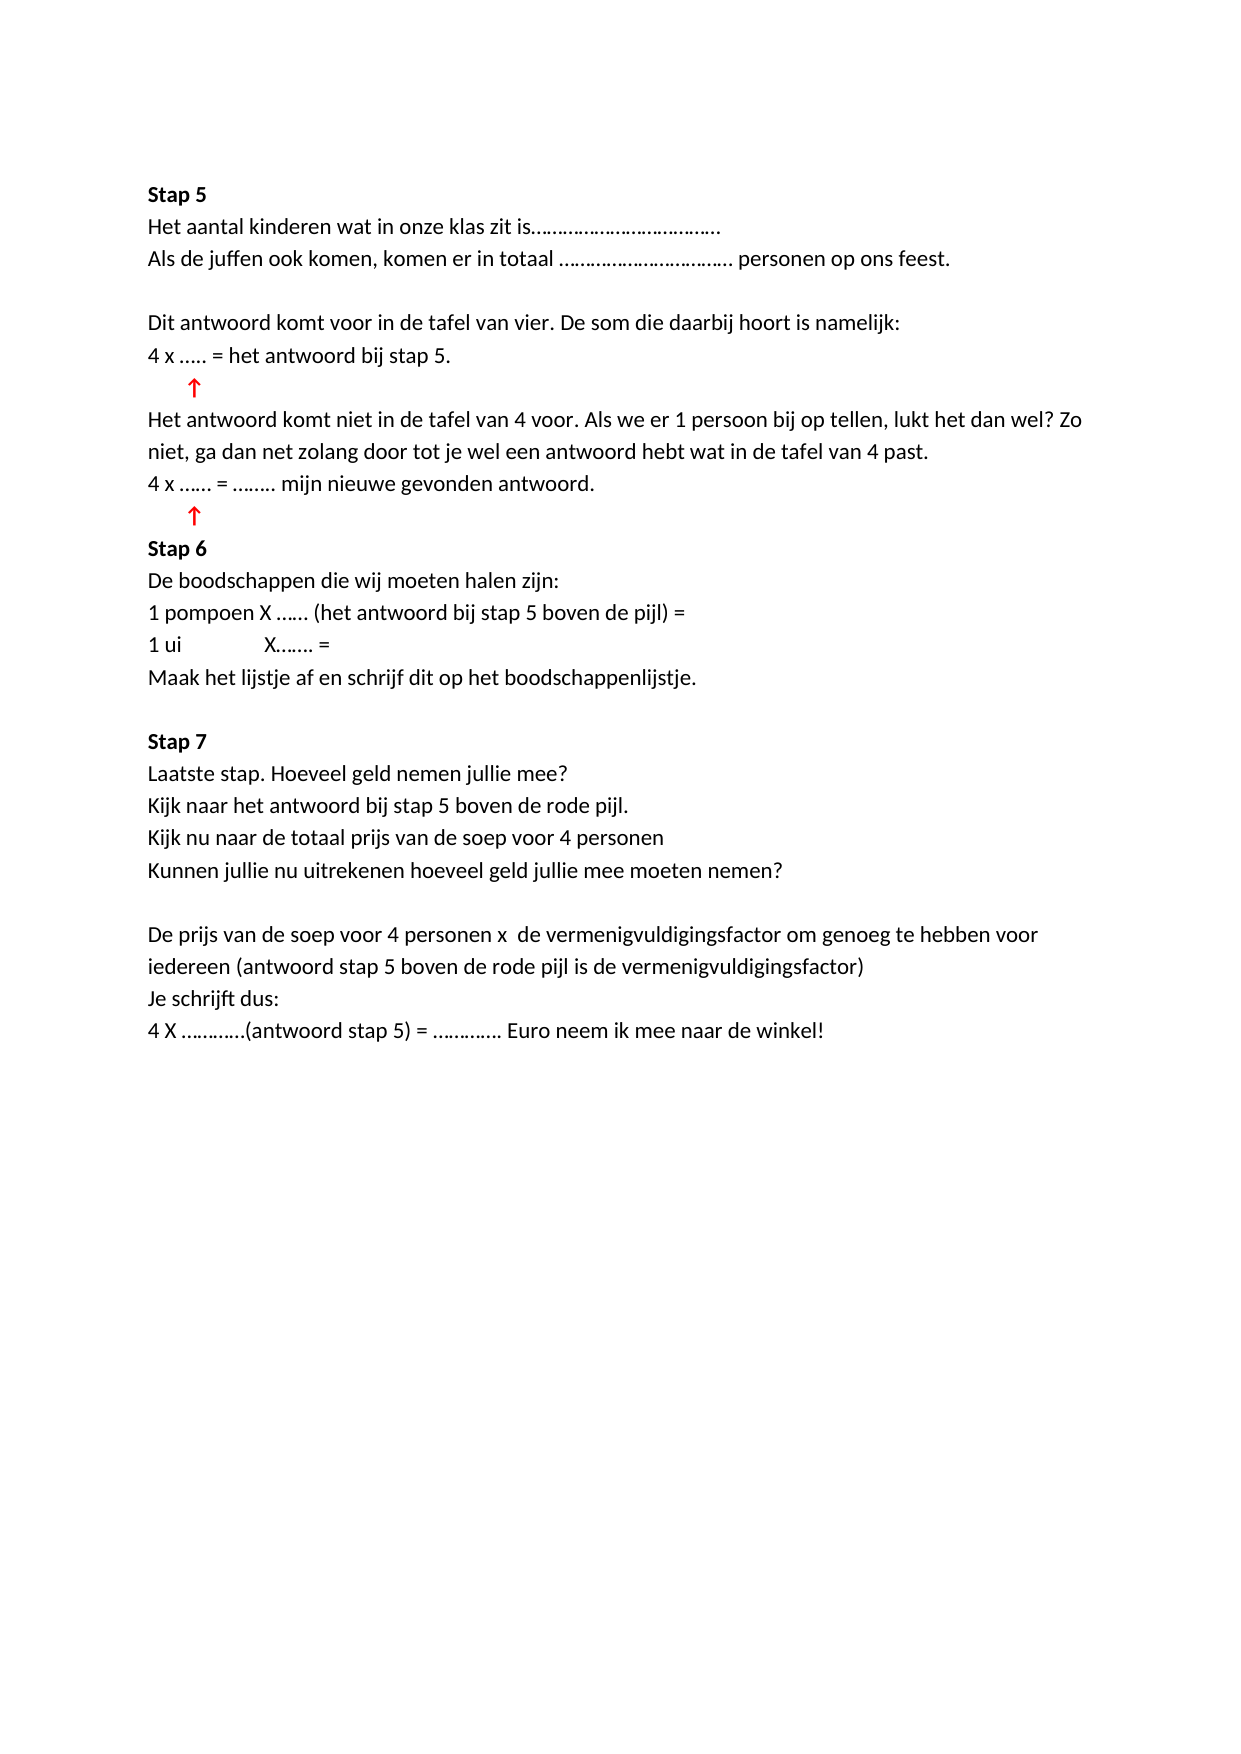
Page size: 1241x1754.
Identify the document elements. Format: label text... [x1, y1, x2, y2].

text Kijk naar het antwoord bij stap 5 boven de rode pijl. [148, 791, 1093, 819]
text 4 x ….. = het antwoord bij stap 5. [148, 341, 1093, 369]
text ↑ [148, 502, 1093, 530]
text De prijs van de soep voor 4 personen x de vermenigvuldigingsfactor om genoeg te hebben voor iedereen (antwoord stap 5 boven de rode pijl is de vermenigvuldigingsfactor) [148, 920, 1093, 980]
text Stap 5 [148, 180, 1093, 208]
text 4 X …………(antwoord stap 5) = …………. Euro neem ik mee naar de winkel! [148, 1017, 1093, 1045]
text De boodschappen die wij moeten halen zijn: [148, 566, 1093, 594]
text Dit antwoord komt voor in de tafel van vier. De som die daarbij hoort is namelijk: [148, 308, 1093, 337]
text Laatste stap. Hoeveel geld nemen jullie mee? [148, 759, 1093, 787]
text Maak het lijstje af en schrijf dit op het boodschappenlijstje. [148, 663, 1093, 691]
text ↑ [148, 373, 1093, 401]
text Het aantal kinderen wat in onze klas zit is……………………………… [148, 212, 1093, 240]
text Als de juffen ook komen, komen er in totaal …………………………… personen op ons feest. [148, 244, 1093, 272]
text 4 x …… = …….. mijn nieuwe gevonden antwoord. [148, 469, 1093, 497]
text 1 ui X……. = [148, 630, 1093, 658]
text Stap 7 [148, 727, 1093, 755]
text Stap 6 [148, 534, 1093, 562]
text Je schrijft dus: [148, 984, 1093, 1012]
text Kijk nu naar de totaal prijs van de soep voor 4 personen [148, 823, 1093, 852]
text Kunnen jullie nu uitrekenen hoeveel geld jullie mee moeten nemen? [148, 856, 1093, 884]
text Het antwoord komt niet in de tafel van 4 voor. Als we er 1 persoon bij op tellen, lukt het dan wel? Zo niet, ga dan net zolang door tot je wel een antwoord hebt wat in de tafel van 4 past. [148, 405, 1093, 465]
text 1 pompoen X …… (het antwoord bij stap 5 boven de pijl) = [148, 598, 1093, 626]
